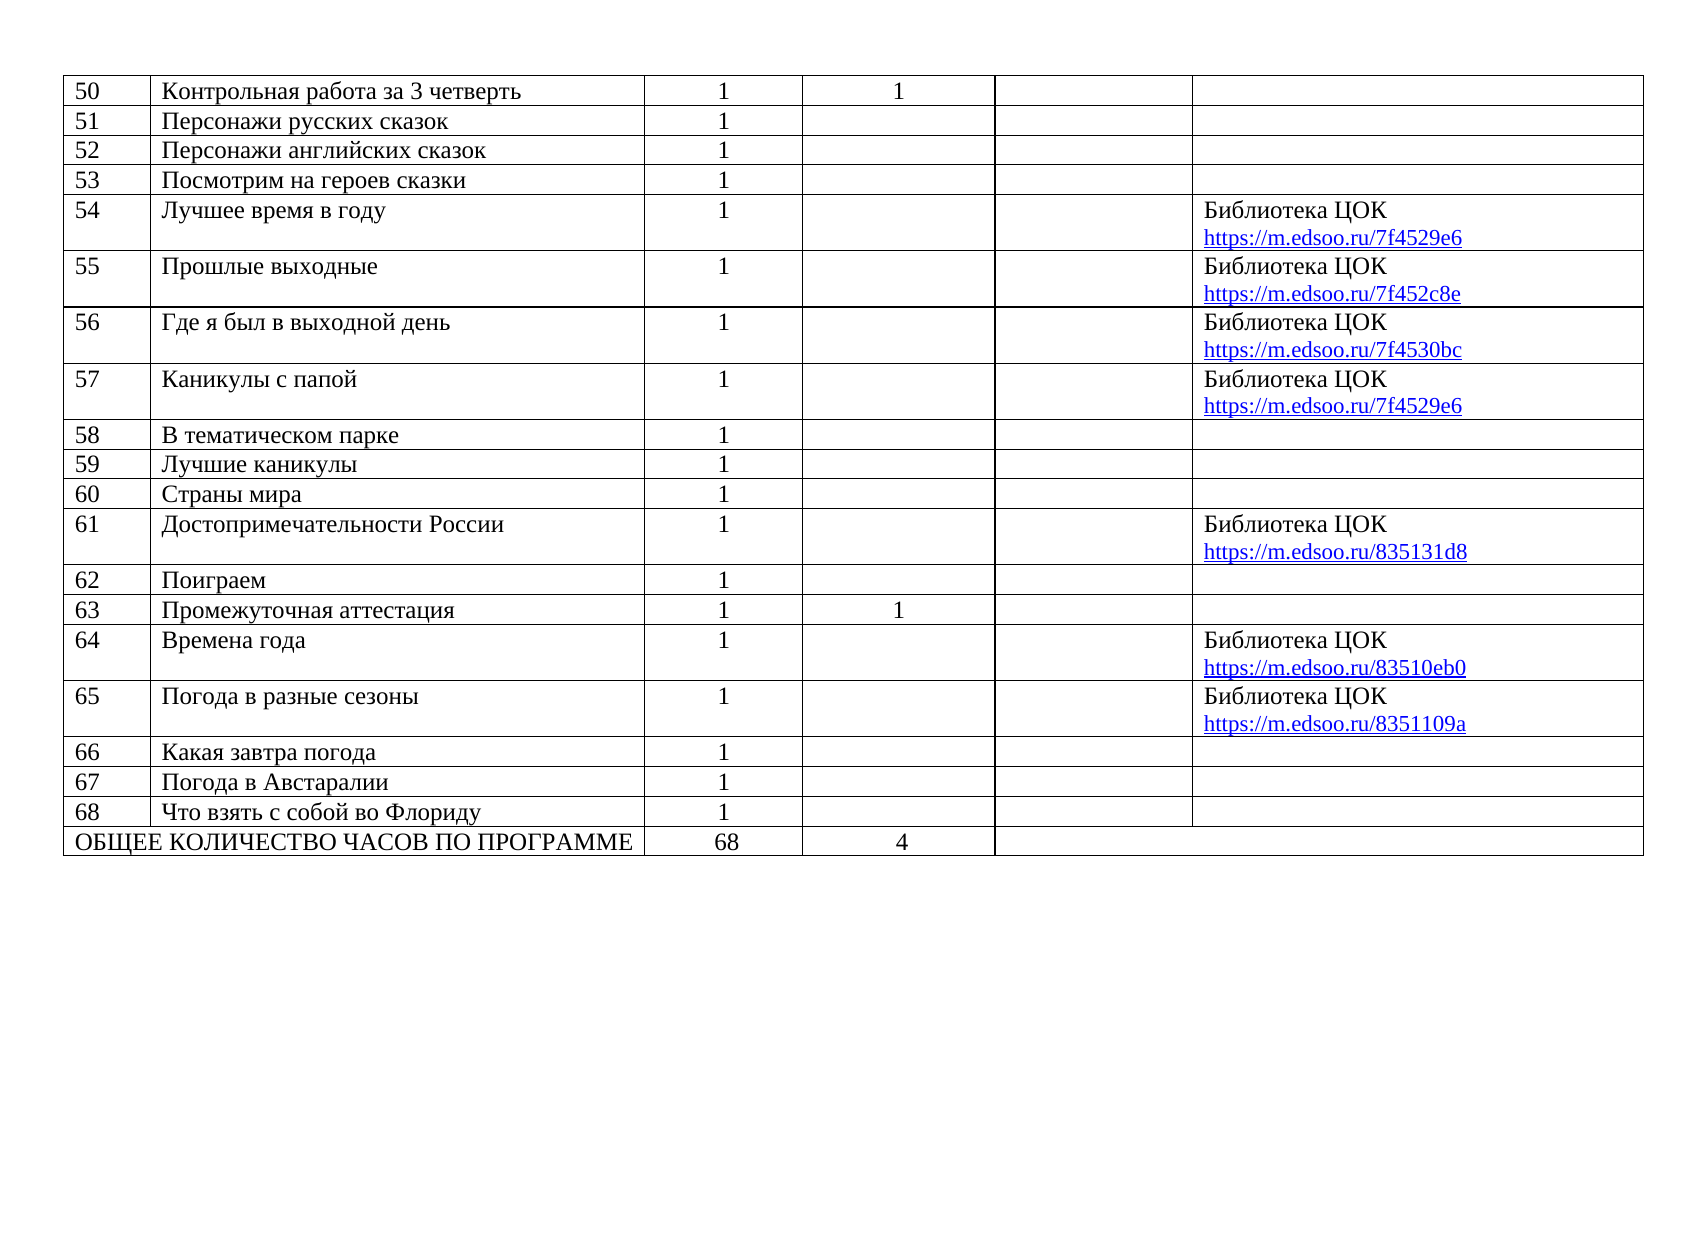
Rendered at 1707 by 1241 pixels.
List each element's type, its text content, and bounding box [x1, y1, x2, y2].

table_cell Контрольная работа за 3 четверть [151, 76, 644, 105]
table_cell [803, 450, 994, 478]
table_cell 1 [645, 364, 802, 419]
table_cell Посмотрим на героев сказки [151, 165, 644, 194]
table_cell 56 [64, 308, 150, 363]
table_cell 60 [64, 479, 150, 508]
table_cell 1 [645, 797, 802, 826]
table_cell Каникулы с папой [151, 364, 644, 419]
table_cell 1 [645, 195, 802, 250]
table_cell [803, 136, 994, 164]
table_cell 1 [645, 767, 802, 796]
table_cell 1 [803, 76, 994, 105]
table_cell [1193, 767, 1643, 796]
table_cell Библиотека ЦОК https://m.edsoo.ru/7f4529e6 [1193, 195, 1643, 250]
table_cell 61 [64, 509, 150, 564]
table_cell [996, 827, 1643, 855]
table_cell 1 [803, 595, 994, 624]
table_cell [996, 106, 1192, 134]
table_cell Библиотека ЦОК https://m.edsoo.ru/7f452c8e [1193, 251, 1643, 306]
table_cell Поиграем [151, 565, 644, 594]
table_cell [803, 737, 994, 766]
table_cell 55 [64, 251, 150, 306]
table_cell 1 [645, 450, 802, 478]
table_cell 1 [645, 165, 802, 194]
table_cell [996, 195, 1192, 250]
table_cell 1 [645, 625, 802, 680]
table_cell [1193, 165, 1643, 194]
table_cell 58 [64, 420, 150, 448]
table_cell [803, 165, 994, 194]
table_cell [803, 797, 994, 826]
table_cell [996, 165, 1192, 194]
table_cell [803, 625, 994, 680]
table_cell [996, 364, 1192, 419]
table_cell 64 [64, 625, 150, 680]
table_cell [803, 308, 994, 363]
table_cell 1 [645, 136, 802, 164]
table_cell [803, 106, 994, 134]
table_cell Какая завтра погода [151, 737, 644, 766]
table_cell [996, 136, 1192, 164]
table_cell 68 [645, 827, 802, 855]
table_cell Страны мира [151, 479, 644, 508]
table_cell 53 [64, 165, 150, 194]
table_cell 1 [645, 479, 802, 508]
table_cell [996, 479, 1192, 508]
table_cell 1 [645, 509, 802, 564]
table_cell 1 [645, 308, 802, 363]
table_cell ОБЩЕЕ КОЛИЧЕСТВО ЧАСОВ ПО ПРОГРАММЕ [64, 827, 644, 855]
table_cell 62 [64, 565, 150, 594]
table_cell 1 [645, 76, 802, 105]
table_cell [996, 767, 1192, 796]
table_cell [803, 364, 994, 419]
table_cell 1 [645, 420, 802, 448]
table_cell 1 [645, 565, 802, 594]
table_cell Промежуточная аттестация [151, 595, 644, 624]
table_cell [803, 565, 994, 594]
table_cell [1193, 136, 1643, 164]
table_cell Библиотека ЦОК https://m.edsoo.ru/7f4529e6 [1193, 364, 1643, 419]
table_cell 57 [64, 364, 150, 419]
table_cell 67 [64, 767, 150, 796]
table_cell [803, 767, 994, 796]
table_cell 1 [645, 595, 802, 624]
table_cell [996, 509, 1192, 564]
table_cell Библиотека ЦОК https://m.edsoo.ru/8351109a [1193, 681, 1643, 736]
table_cell Погода в Австаралии [151, 767, 644, 796]
table_cell В тематическом парке [151, 420, 644, 448]
table_cell [1193, 420, 1643, 448]
table_cell Достопримечательности России [151, 509, 644, 564]
table_cell [1193, 595, 1643, 624]
table_cell 1 [645, 681, 802, 736]
table_cell [1193, 479, 1643, 508]
table_cell Погода в разные сезоны [151, 681, 644, 736]
table_cell 1 [645, 106, 802, 134]
table_cell Лучшие каникулы [151, 450, 644, 478]
table_cell [996, 681, 1192, 736]
table_cell 66 [64, 737, 150, 766]
table_cell Персонажи русских сказок [151, 106, 644, 134]
table_cell [996, 737, 1192, 766]
table_cell Лучшее время в году [151, 195, 644, 250]
table_cell [1193, 106, 1643, 134]
table_cell Персонажи английских сказок [151, 136, 644, 164]
table_cell [996, 76, 1192, 105]
table_cell 1 [645, 737, 802, 766]
table_cell [996, 450, 1192, 478]
table_cell 51 [64, 106, 150, 134]
table_cell [996, 797, 1192, 826]
table_cell 65 [64, 681, 150, 736]
table_cell Где я был в выходной день [151, 308, 644, 363]
table_cell Прошлые выходные [151, 251, 644, 306]
table_cell Библиотека ЦОК https://m.edsoo.ru/835131d8 [1193, 509, 1643, 564]
table_cell [803, 509, 994, 564]
table_cell 54 [64, 195, 150, 250]
table_cell [996, 565, 1192, 594]
table_cell Что взять с собой во Флориду [151, 797, 644, 826]
table_cell [803, 195, 994, 250]
table_cell [1193, 450, 1643, 478]
table_cell [996, 420, 1192, 448]
table_cell [1193, 797, 1643, 826]
table_cell Библиотека ЦОК https://m.edsoo.ru/7f4530bc [1193, 308, 1643, 363]
table_cell 63 [64, 595, 150, 624]
table_cell 50 [64, 76, 150, 105]
table_cell [1193, 76, 1643, 105]
table_cell [996, 308, 1192, 363]
table_cell 68 [64, 797, 150, 826]
table_cell [803, 420, 994, 448]
table_cell [1193, 565, 1643, 594]
table_cell [803, 479, 994, 508]
table_cell 1 [645, 251, 802, 306]
table_cell [996, 595, 1192, 624]
table_cell [803, 681, 994, 736]
table_cell [803, 251, 994, 306]
table_cell [996, 625, 1192, 680]
table_cell 52 [64, 136, 150, 164]
table_cell 59 [64, 450, 150, 478]
table_cell [996, 251, 1192, 306]
table_cell Библиотека ЦОК https://m.edsoo.ru/83510eb0 [1193, 625, 1643, 680]
table_cell 4 [803, 827, 994, 855]
table_cell Времена года [151, 625, 644, 680]
table_cell [1193, 737, 1643, 766]
